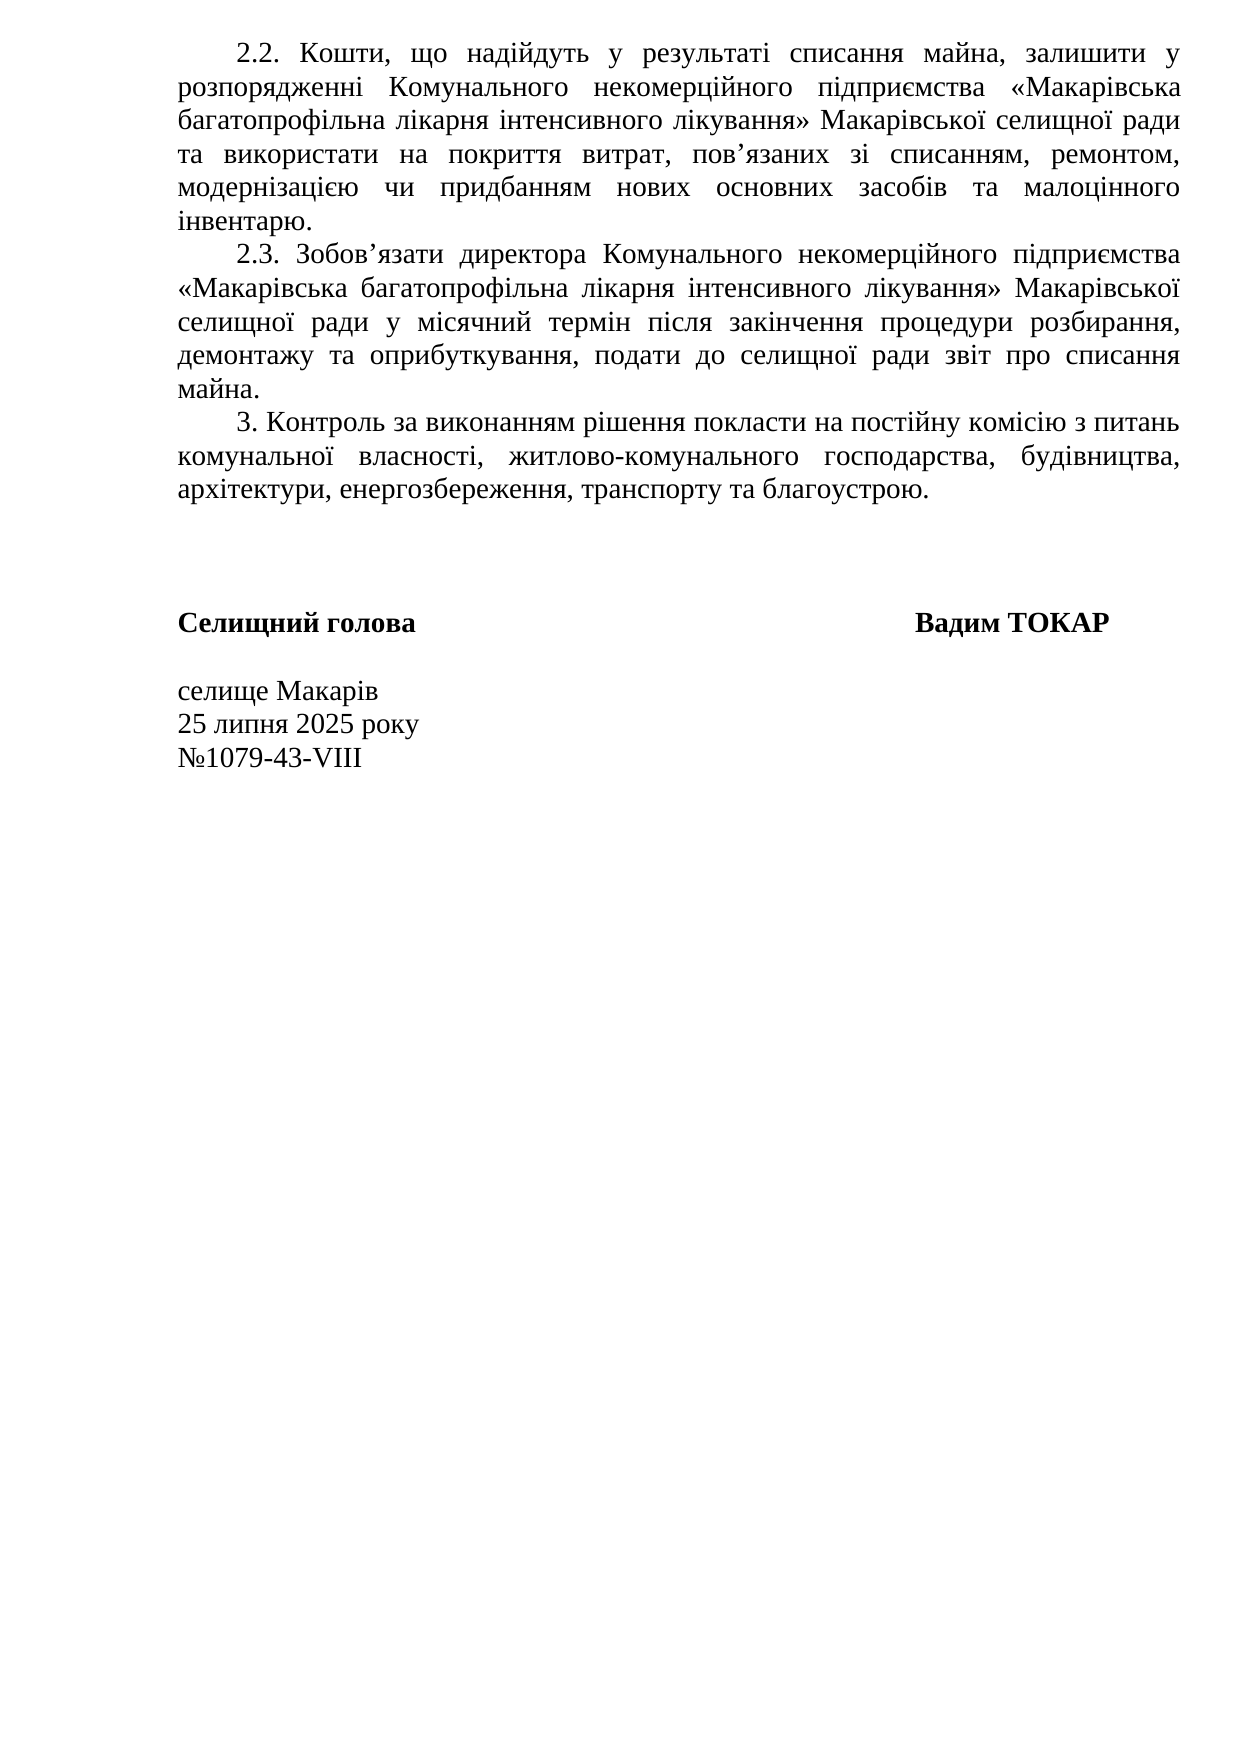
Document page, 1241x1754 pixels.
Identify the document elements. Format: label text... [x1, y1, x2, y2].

text 3. Контроль за виконанням рішення покласти на постійну комісію з питань комунальної власності, житлово-комунального господарства, будівництва, архітектури, енергозбереження, транспорту та благоустрою. [177, 404, 1181, 505]
text 25 липня 2025 року [177, 706, 1181, 740]
text Селищний голова Вадим ТОКАР [177, 606, 1181, 639]
text 2.3. Зобов’язати директора Комунального некомерційного підприємства «Макарівська багатопрофільна лікарня інтенсивного лікування» Макарівської селищної ради у місячний термін після закінчення процедури розбирання, демонтажу та оприбуткування, подати до селищної ради звіт про списання майна. [177, 237, 1181, 404]
text 2.2. Кошти, що надійдуть у результаті списання майна, залишити у розпорядженні Комунального некомерційного підприємства «Макарівська багатопрофільна лікарня інтенсивного лікування» Макарівської селищної ради та використати на покриття витрат, пов’язаних зі списанням, ремонтом, модернізацією чи придбанням нових основних засобів та малоцінного інвентарю. [177, 35, 1181, 237]
text №1079-43-VІІІ [177, 740, 1181, 773]
text селище Макарів [177, 673, 1181, 706]
